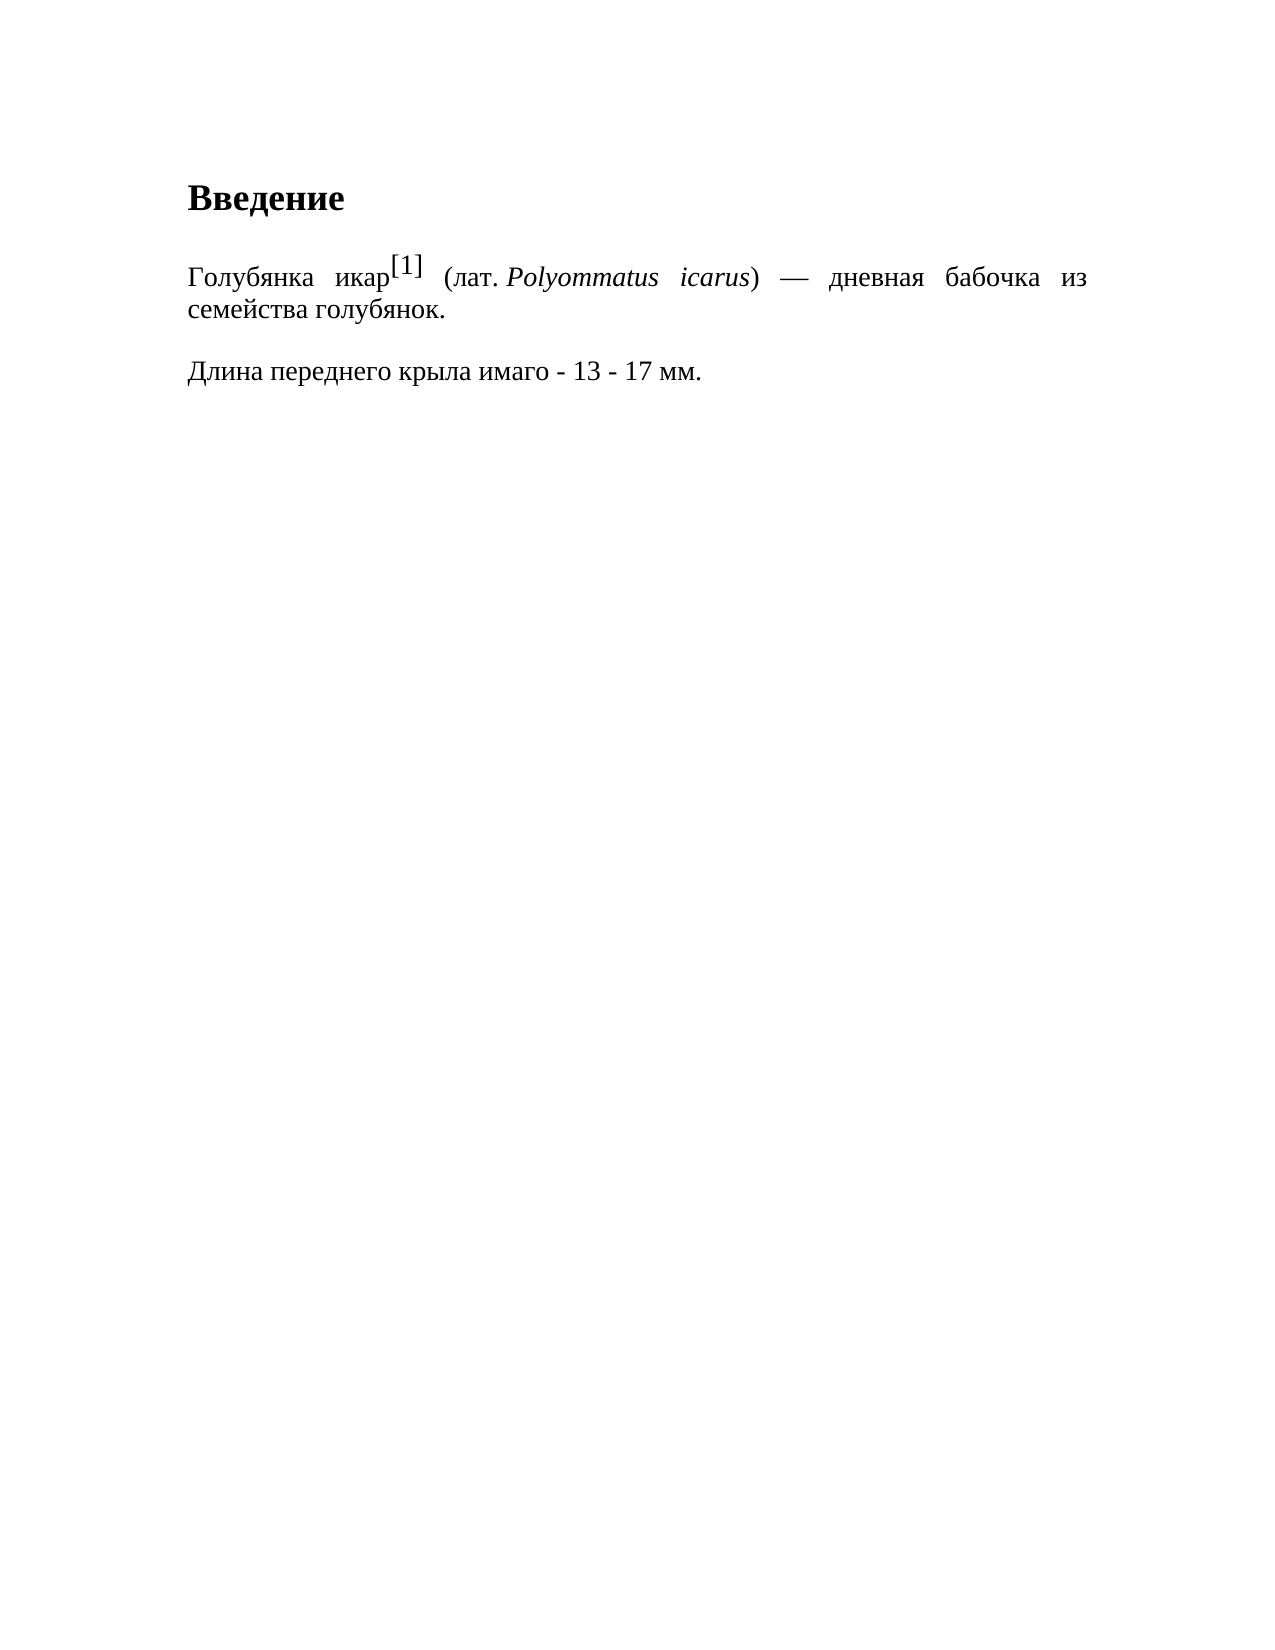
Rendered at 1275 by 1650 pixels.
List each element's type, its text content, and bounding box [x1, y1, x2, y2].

list Введение [187, 175, 1087, 218]
text Голубянка икар[1] (лат. Polyommatus icarus) — дневная бабочка из семейства голубянок. [187, 248, 1087, 324]
text Длина переднего крыла имаго - 13 - 17 мм. [187, 354, 1087, 386]
